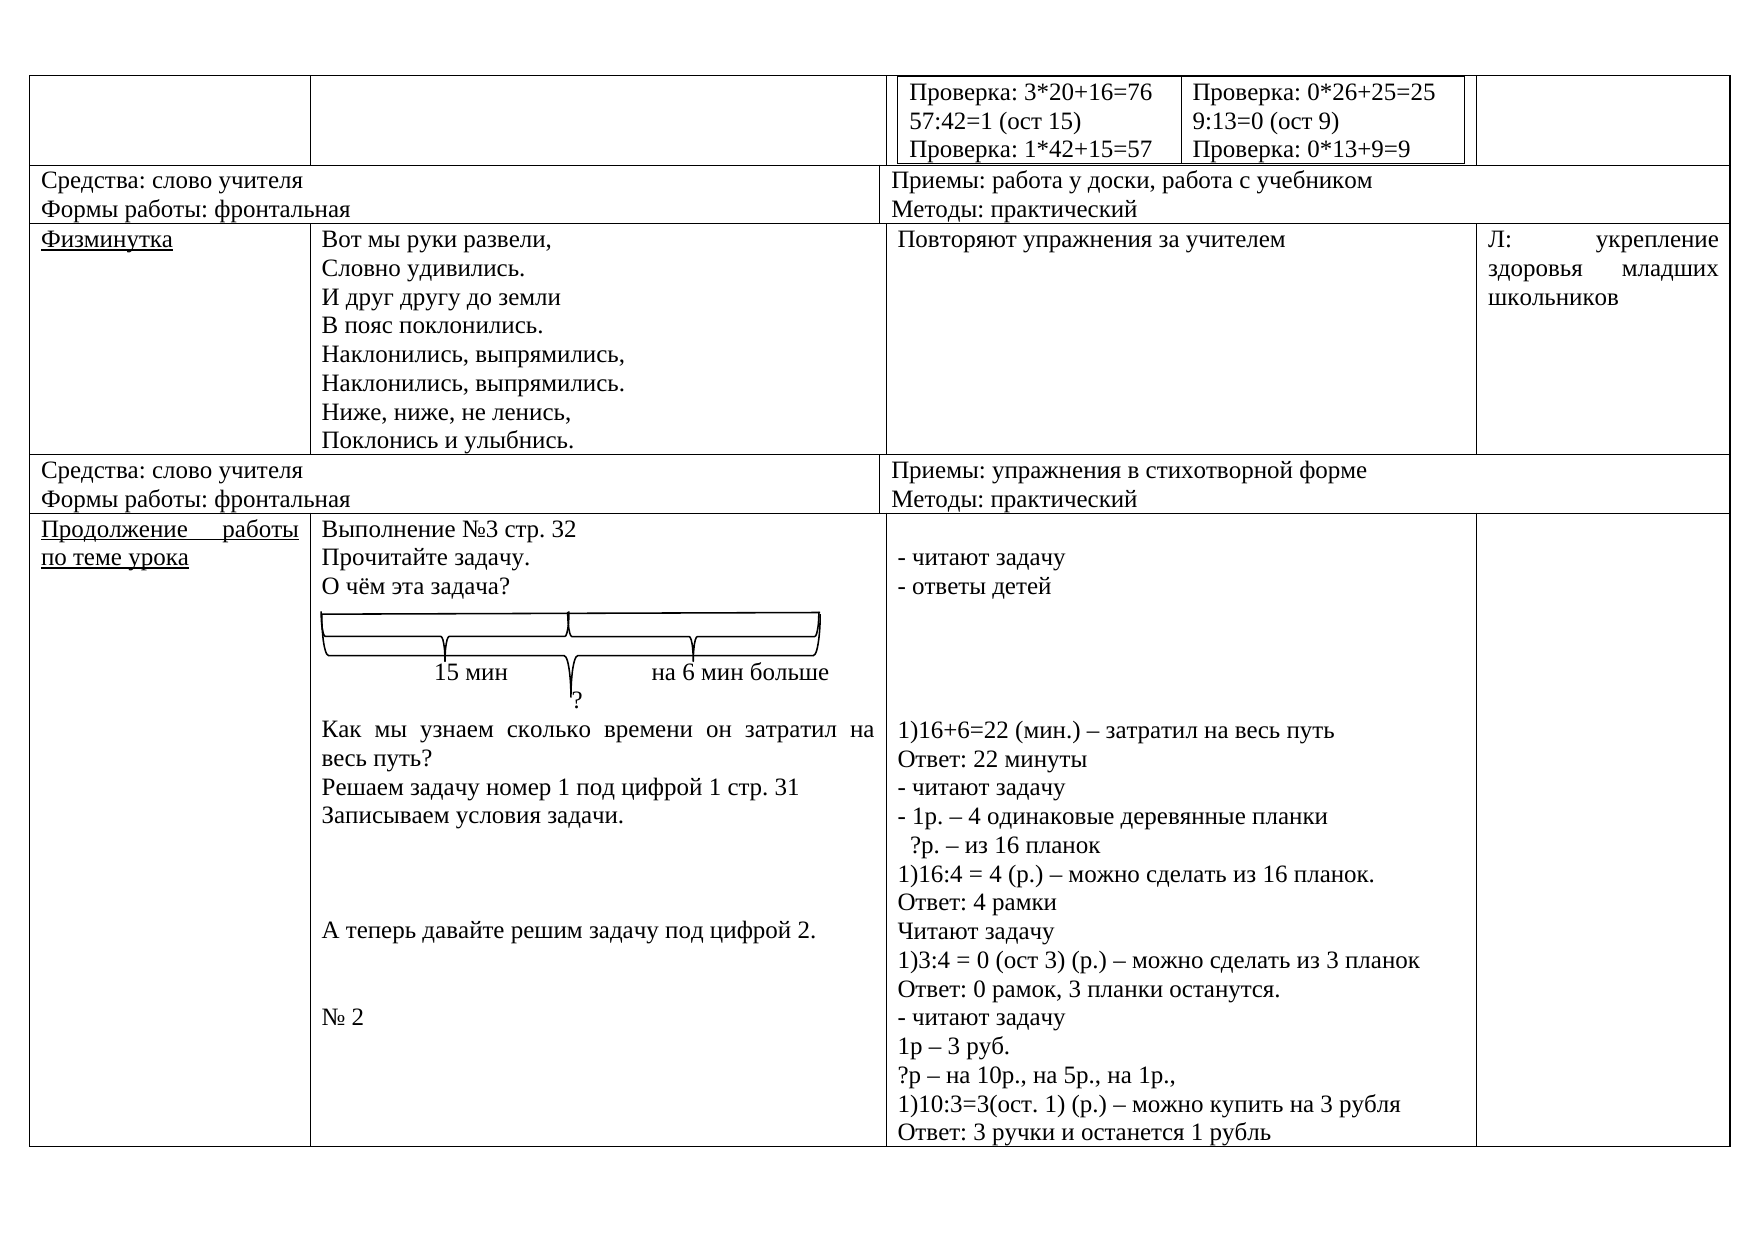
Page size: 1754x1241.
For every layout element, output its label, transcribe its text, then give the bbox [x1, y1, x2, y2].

table_cell Приемы: работа у доски, работа с учебником Методы: практический [880, 166, 1729, 223]
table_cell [311, 76, 886, 164]
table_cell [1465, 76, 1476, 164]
table_cell Приемы: упражнения в стихотворной форме Методы: практический [880, 455, 1729, 513]
table_cell Л: укрепление здоровья младших школьников [1477, 224, 1729, 454]
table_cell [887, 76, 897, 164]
table_cell [1477, 76, 1729, 164]
table_cell Повторяют упражнения за учителем [887, 224, 1476, 454]
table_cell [311, 514, 886, 1146]
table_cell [887, 514, 1476, 1146]
table_cell Физминутка [30, 224, 310, 454]
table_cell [30, 514, 310, 1146]
table_cell [1477, 514, 1729, 1146]
table_cell Вот мы руки развели, Словно удивились. И друг другу до земли В пояс поклонились. Наклонились, выпрямились, Наклонились, выпрямились. Ниже, ниже, не ленись, Поклонись и улыбнись. [311, 224, 886, 454]
table_cell Средства: слово учителя Формы работы: фронтальная [30, 166, 879, 223]
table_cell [30, 76, 310, 164]
table_cell Средства: слово учителя Формы работы: фронтальная [30, 455, 879, 513]
